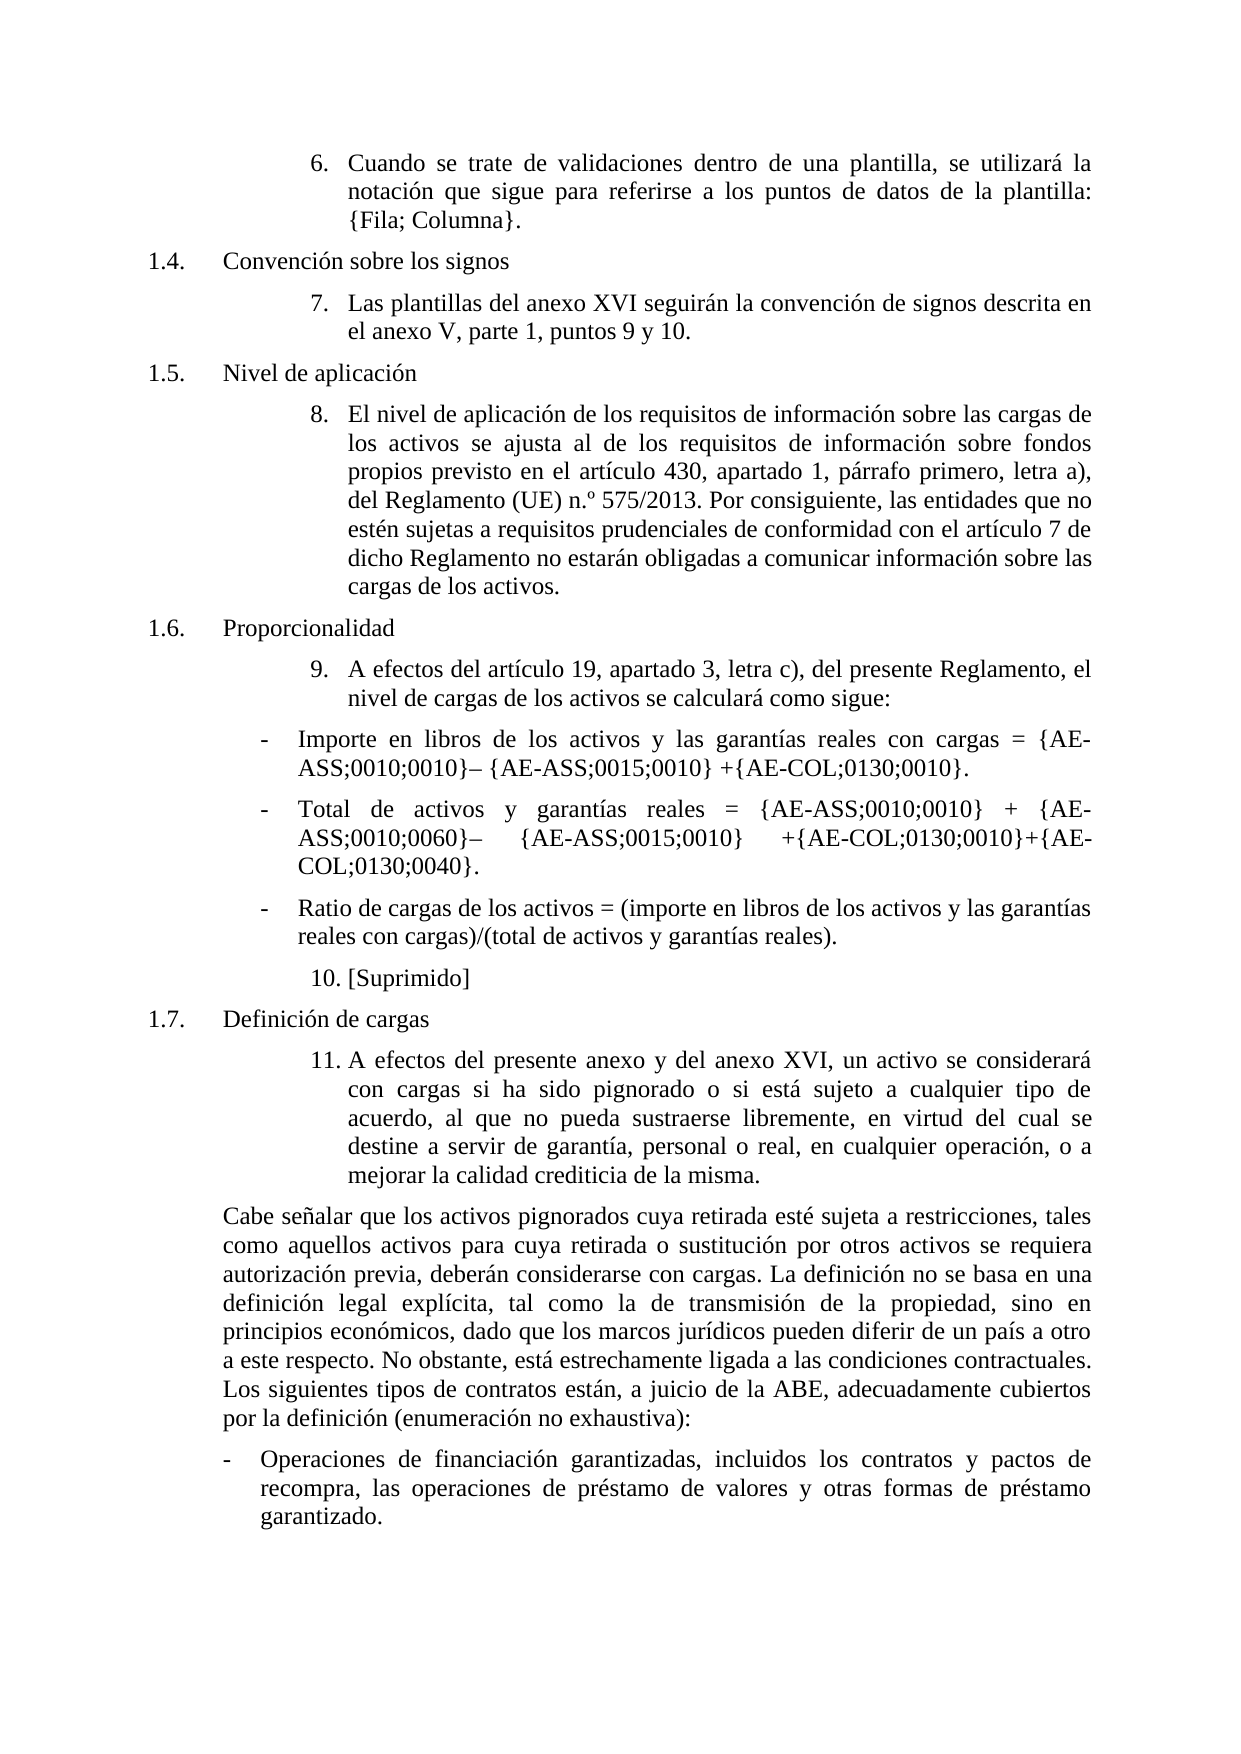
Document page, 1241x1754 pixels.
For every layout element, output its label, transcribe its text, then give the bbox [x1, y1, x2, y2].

list Definición de cargas [148, 1004, 1093, 1033]
text [Suprimido] [310, 963, 1093, 991]
text A efectos del artículo 19, apartado 3, letra c), del presente Reglamento, el nivel de cargas de los activos se calculará como sigue: [310, 654, 1093, 711]
list Total de activos y garantías reales = {AE-ASS;0010;0010} + {AE-ASS;0010;0060}– {AE-ASS;0015;0010} +{AE-COL;0130;0010}+{AE-COL;0130;0040}. [260, 794, 1093, 880]
list Proporcionalidad [148, 613, 1093, 641]
list Convención sobre los signos [148, 246, 1093, 275]
list Nivel de aplicación [148, 358, 1093, 386]
text A efectos del presente anexo y del anexo XVI, un activo se considerará con cargas si ha sido pignorado o si está sujeto a cualquier tipo de acuerdo, al que no pueda sustraerse libremente, en virtud del cual se destine a servir de garantía, personal o real, en cualquier operación, o a mejorar la calidad crediticia de la misma. [310, 1045, 1093, 1189]
list Operaciones de financiación garantizadas, incluidos los contratos y pactos de recompra, las operaciones de préstamo de valores y otras formas de préstamo garantizado. [223, 1444, 1093, 1530]
list Ratio de cargas de los activos = (importe en libros de los activos y las garantías reales con cargas)/(total de activos y garantías reales). [260, 893, 1093, 950]
text Cuando se trate de validaciones dentro de una plantilla, se utilizará la notación que sigue para referirse a los puntos de datos de la plantilla: {Fila; Columna}. [310, 148, 1093, 234]
text Las plantillas del anexo XVI seguirán la convención de signos descrita en el anexo V, parte 1, puntos 9 y 10. [310, 288, 1093, 345]
list Cabe señalar que los activos pignorados cuya retirada esté sujeta a restricciones, tales como aquellos activos para cuya retirada o sustitución por otros activos se requiera autorización previa, deberán considerarse con cargas. La definición no se basa en una definición legal explícita, tal como la de transmisión de la propiedad, sino en principios económicos, dado que los marcos jurídicos pueden diferir de un país a otro a este respecto. No obstante, está estrechamente ligada a las condiciones contractuales. Los siguientes tipos de contratos están, a juicio de la ABE, adecuadamente cubiertos por la definición (enumeración no exhaustiva): [223, 1201, 1093, 1431]
list Importe en libros de los activos y las garantías reales con cargas = {AE-ASS;0010;0010}– {AE-ASS;0015;0010} +{AE-COL;0130;0010}. [260, 724, 1093, 781]
text El nivel de aplicación de los requisitos de información sobre las cargas de los activos se ajusta al de los requisitos de información sobre fondos propios previsto en el artículo 430, apartado 1, párrafo primero, letra a), del Reglamento (UE) n.º 575/2013. Por consiguiente, las entidades que no estén sujetas a requisitos prudenciales de conformidad con el artículo 7 de dicho Reglamento no estarán obligadas a comunicar información sobre las cargas de los activos. [310, 399, 1093, 600]
